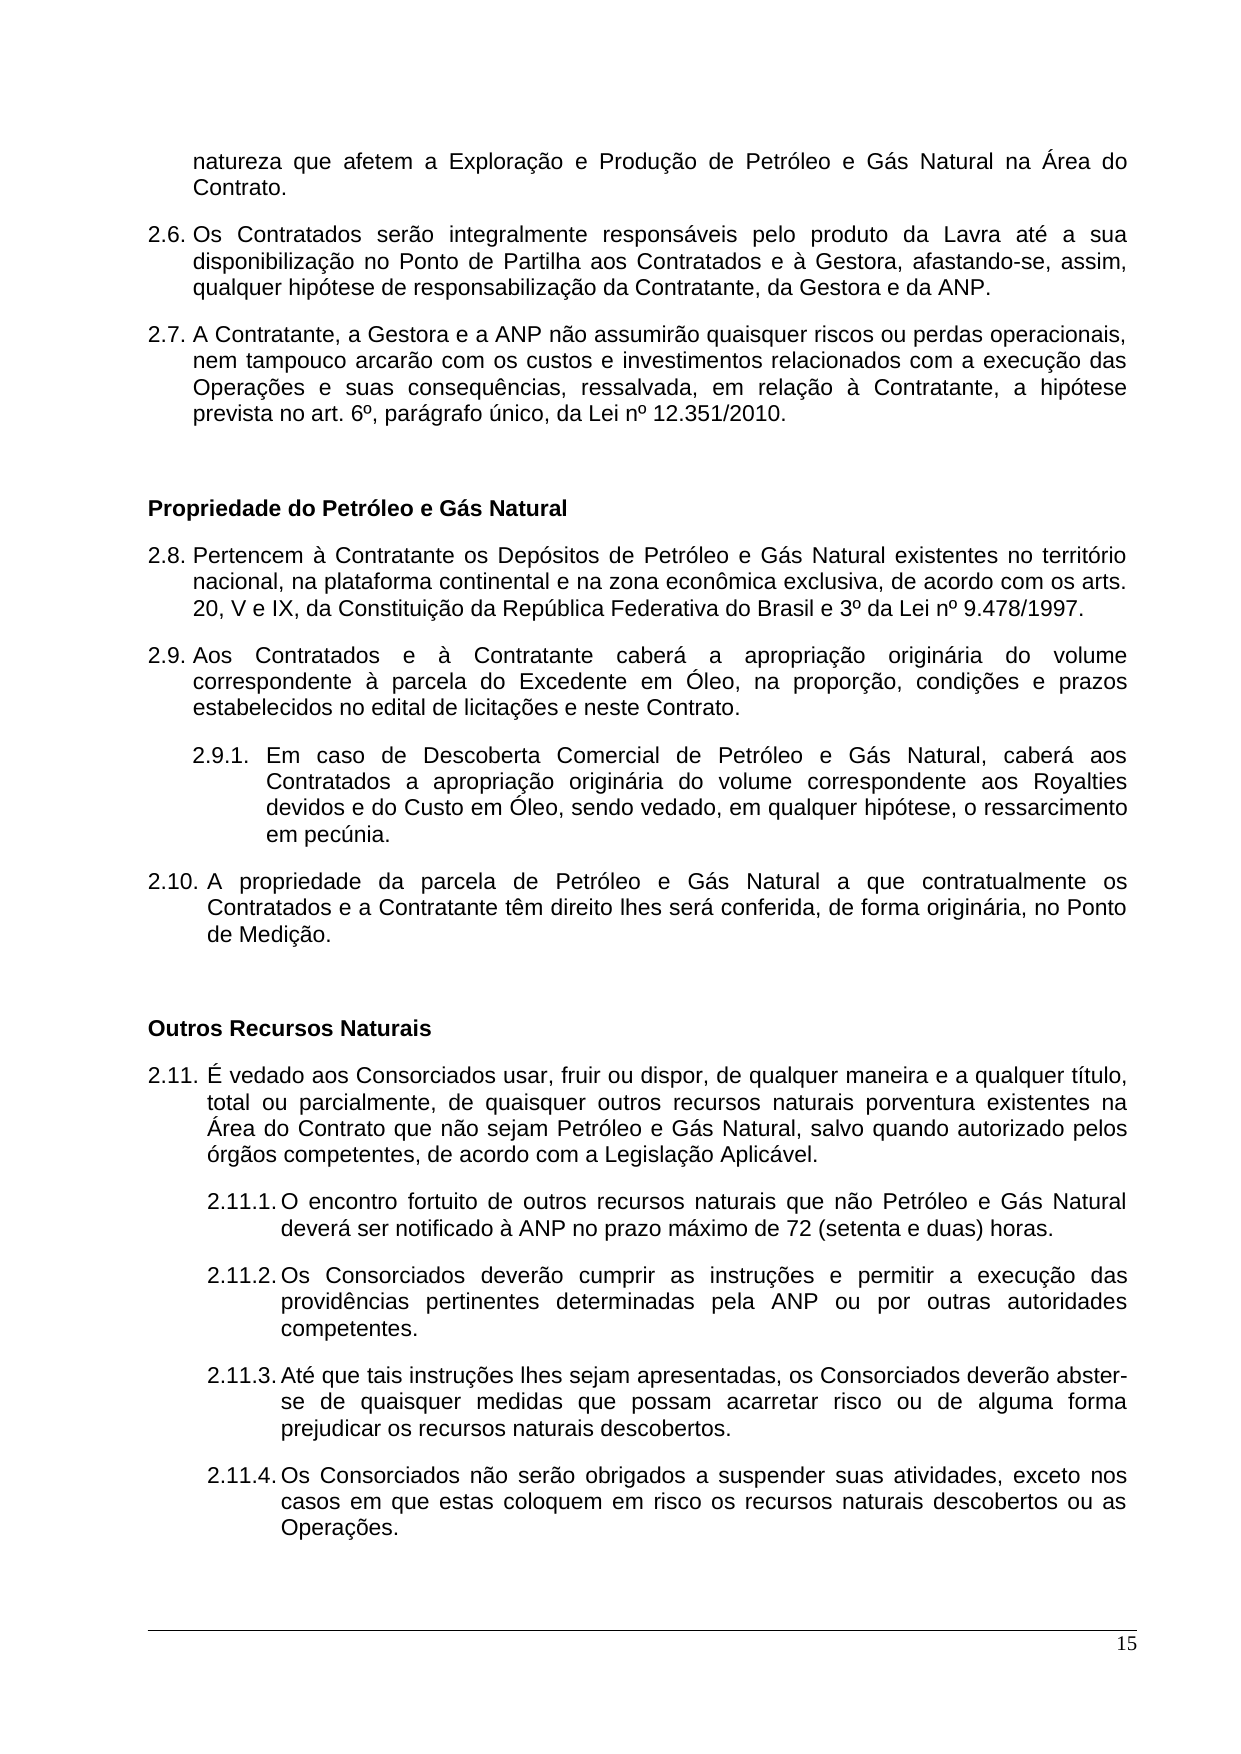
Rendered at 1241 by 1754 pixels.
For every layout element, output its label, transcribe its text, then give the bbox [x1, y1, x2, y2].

text Os Consorciados deverão cumprir as instruções e permitir a execução das providências pertinentes determinadas pela ANP ou por outras autoridades competentes. [207, 1262, 1128, 1341]
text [148, 148, 1128, 200]
text Propriedade do Petróleo e Gás Natural [148, 494, 1128, 521]
text A Contratante, a Gestora e a ANP não assumirão quaisquer riscos ou perdas operacionais, nem tampouco arcarão com os custos e investimentos relacionados com a execução das Operações e suas consequências, ressalvada, em relação à Contratante, a hipótese prevista no art. 6º, parágrafo único, da Lei nº 12.351/2010. [148, 321, 1128, 427]
text É vedado aos Consorciados usar, fruir ou dispor, de qualquer maneira e a qualquer título, total ou parcialmente, de quaisquer outros recursos naturais porventura existentes na Área do Contrato que não sejam Petróleo e Gás Natural, salvo quando autorizado pelos órgãos competentes, de acordo com a Legislação Aplicável. [148, 1062, 1128, 1167]
text O encontro fortuito de outros recursos naturais que não Petróleo e Gás Natural deverá ser notificado à ANP no prazo máximo de 72 (setenta e duas) horas. [207, 1188, 1128, 1241]
text A propriedade da parcela de Petróleo e Gás Natural a que contratualmente os Contratados e a Contratante têm direito lhes será conferida, de forma originária, no Ponto de Medição. [148, 868, 1128, 947]
text Os Contratados serão integralmente responsáveis pelo produto da Lavra até a sua disponibilização no Ponto de Partilha aos Contratados e à Gestora, afastando-se, assim, qualquer hipótese de responsabilização da Contratante, da Gestora e da ANP. [148, 221, 1128, 300]
text Aos Contratados e à Contratante caberá a apropriação originária do volume correspondente à parcela do Excedente em Óleo, na proporção, condições e prazos estabelecidos no edital de licitações e neste Contrato. [148, 642, 1128, 721]
text Até que tais instruções lhes sejam apresentadas, os Consorciados deverão abster-se de quaisquer medidas que possam acarretar risco ou de alguma forma prejudicar os recursos naturais descobertos. [207, 1362, 1128, 1441]
text Em caso de Descoberta Comercial de Petróleo e Gás Natural, caberá aos Contratados a apropriação originária do volume correspondente aos Royalties devidos e do Custo em Óleo, sendo vedado, em qualquer hipótese, o ressarcimento em pecúnia. [192, 742, 1128, 847]
text Os Consorciados não serão obrigados a suspender suas atividades, exceto nos casos em que estas coloquem em risco os recursos naturais descobertos ou as Operações. [207, 1462, 1128, 1541]
text Pertencem à Contratante os Depósitos de Petróleo e Gás Natural existentes no território nacional, na plataforma continental e na zona econômica exclusiva, de acordo com os arts. 20, V e IX, da Constituição da República Federativa do Brasil e 3º da Lei nº 9.478/1997. [148, 542, 1128, 621]
text Outros Recursos Naturais [148, 1015, 1128, 1041]
